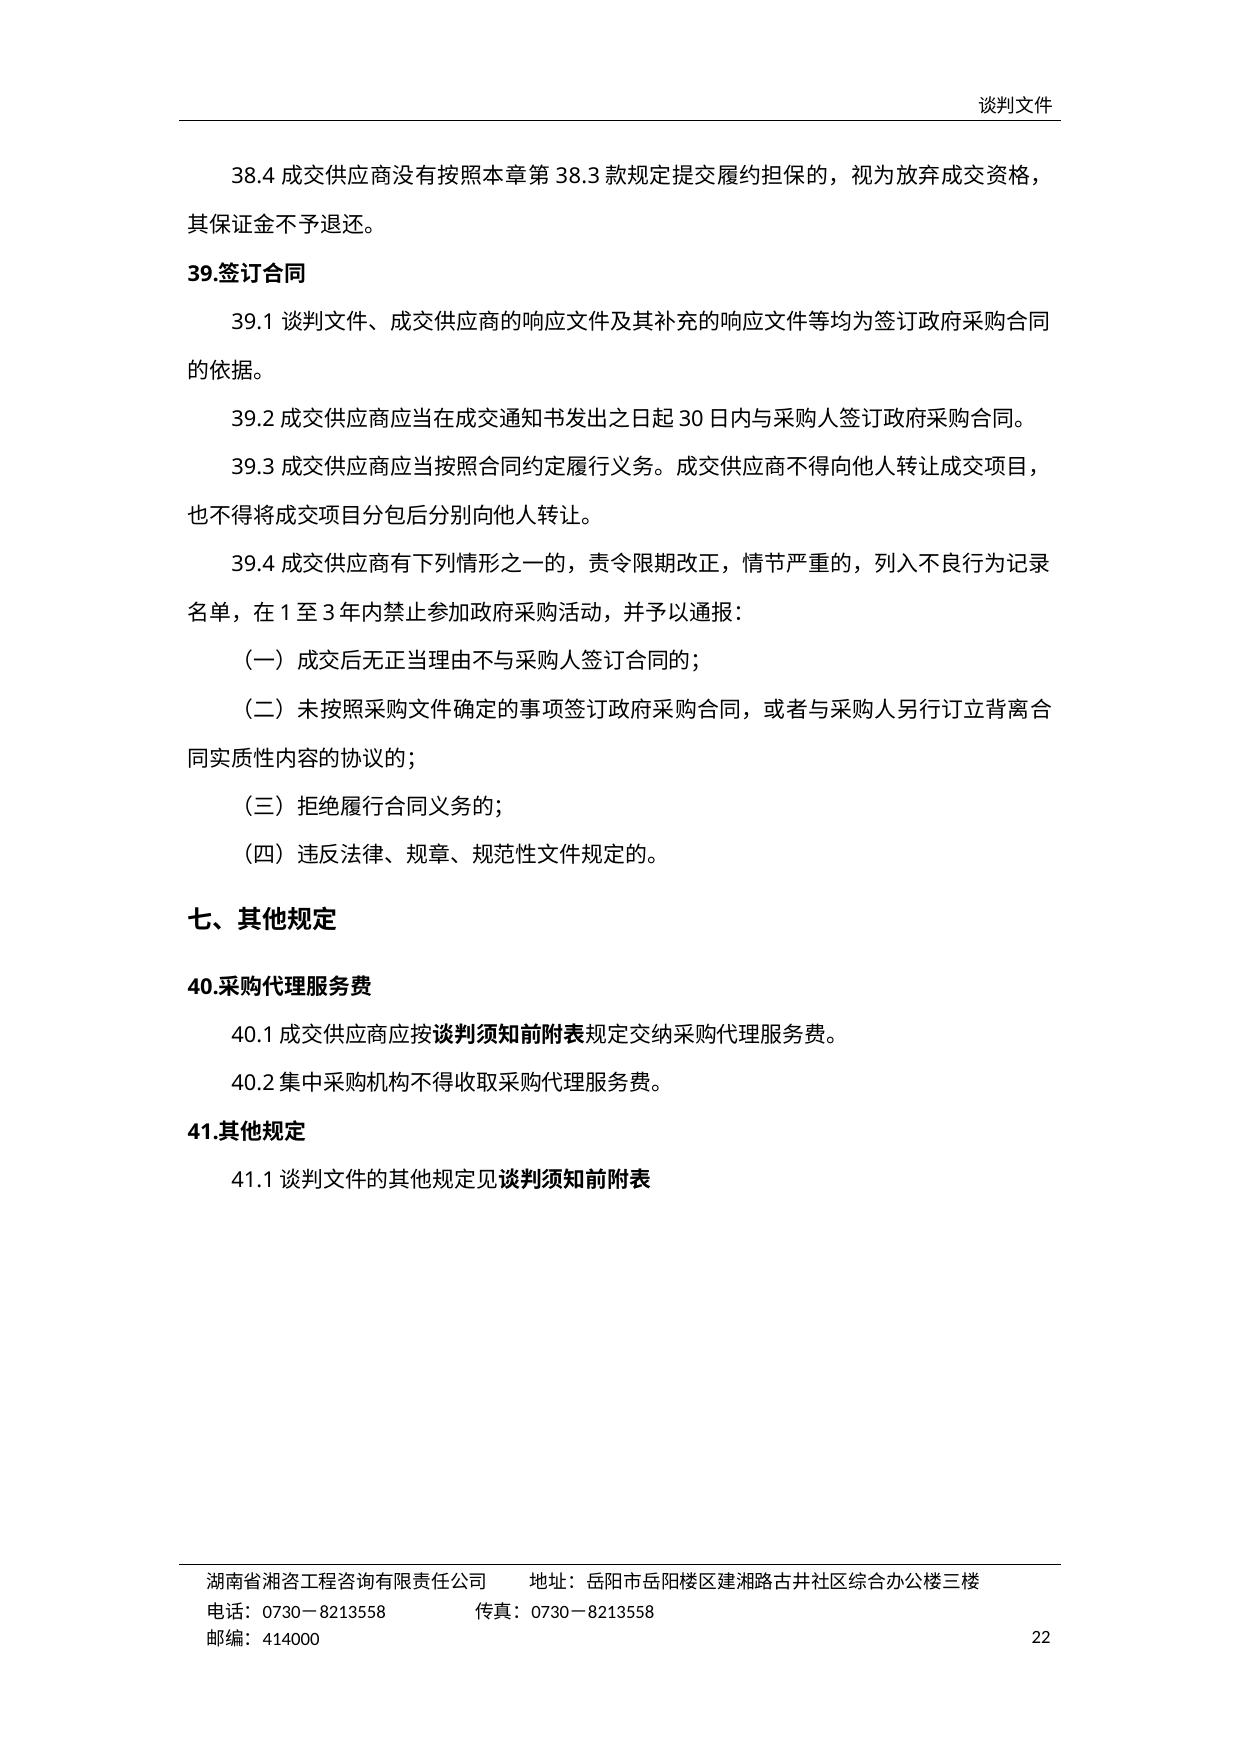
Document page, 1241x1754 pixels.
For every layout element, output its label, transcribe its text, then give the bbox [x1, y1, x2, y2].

text 41.1谈判文件的其他规定见谈判须知前附表 [187, 1162, 1053, 1194]
text 41.其他规定 [187, 1113, 1053, 1146]
text 40.采购代理服务费 [187, 968, 1053, 1001]
text 40.1成交供应商应按谈判须知前附表规定交纳采购代理服务费。 [187, 1017, 1053, 1049]
text 七、其他规定 [187, 885, 1053, 950]
text 39.2 成交供应商应当在成交通知书发出之日起30日内与采购人签订政府采购合同。 [187, 401, 1053, 433]
text 39.签订合同 [187, 255, 1053, 288]
text 39.4 成交供应商有下列情形之一的，责令限期改正，情节严重的，列入不良行为记录名单，在1至3年内禁止参加政府采购活动，并予以通报： [187, 546, 1053, 627]
text 39.3 成交供应商应当按照合同约定履行义务。成交供应商不得向他人转让成交项目，也不得将成交项目分包后分别向他人转让。 [187, 449, 1053, 530]
text 39.1 谈判文件、成交供应商的响应文件及其补充的响应文件等均为签订政府采购合同的依据。 [187, 303, 1053, 385]
text 40.2集中采购机构不得收取采购代理服务费。 [187, 1065, 1053, 1097]
text （四）违反法律、规章、规范性文件规定的。 [187, 837, 1053, 869]
text （一）成交后无正当理由不与采购人签订合同的； [187, 643, 1053, 676]
text （三）拒绝履行合同义务的； [187, 788, 1053, 821]
text 38.4 成交供应商没有按照本章第38.3款规定提交履约担保的，视为放弃成交资格，其保证金不予退还。 [187, 158, 1053, 239]
text （二）未按照采购文件确定的事项签订政府采购合同，或者与采购人另行订立背离合同实质性内容的协议的； [187, 691, 1053, 773]
